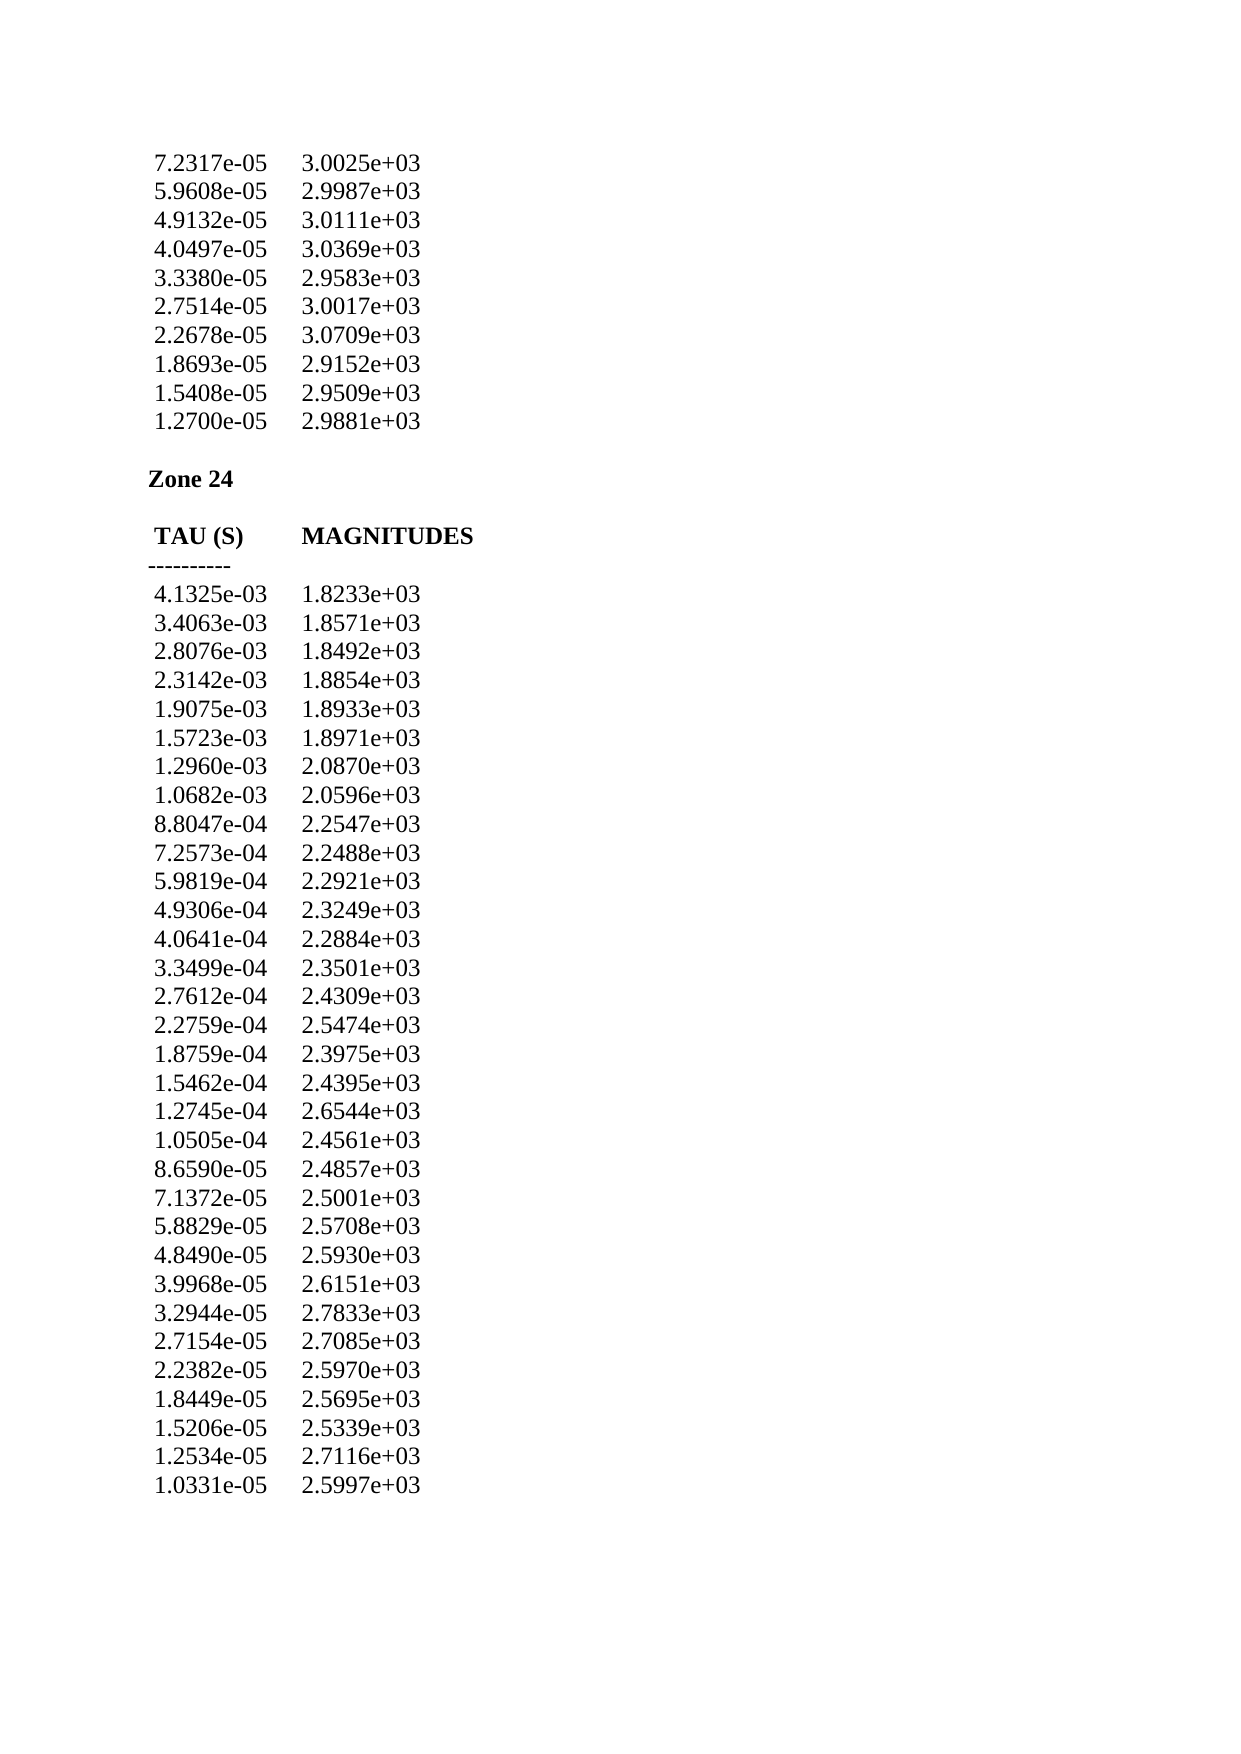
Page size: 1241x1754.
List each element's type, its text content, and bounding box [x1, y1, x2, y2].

text 3.9968e-05 2.6151e+03 [148, 1269, 1093, 1298]
text 8.8047e-04 2.2547e+03 [148, 809, 1093, 838]
text 1.8759e-04 2.3975e+03 [148, 1039, 1093, 1068]
text 1.2745e-04 2.6544e+03 [148, 1096, 1093, 1125]
text 4.0497e-05 3.0369e+03 [148, 234, 1093, 263]
text 2.2382e-05 2.5970e+03 [148, 1355, 1093, 1384]
text 4.0641e-04 2.2884e+03 [148, 924, 1093, 953]
text 1.8449e-05 2.5695e+03 [148, 1384, 1093, 1413]
text 2.7612e-04 2.4309e+03 [148, 981, 1093, 1010]
text 2.2678e-05 3.0709e+03 [148, 320, 1093, 349]
text 5.9819e-04 2.2921e+03 [148, 866, 1093, 895]
text 3.2944e-05 2.7833e+03 [148, 1298, 1093, 1326]
text 1.8693e-05 2.9152e+03 [148, 349, 1093, 378]
text 1.0505e-04 2.4561e+03 [148, 1125, 1093, 1154]
text Zone 24 [148, 464, 1093, 493]
text 1.2534e-05 2.7116e+03 [148, 1441, 1093, 1470]
text TAU (S) MAGNITUDES [148, 521, 1093, 550]
text 7.1372e-05 2.5001e+03 [148, 1183, 1093, 1211]
text 7.2317e-05 3.0025e+03 [148, 148, 1093, 176]
text 1.2700e-05 2.9881e+03 [148, 406, 1093, 435]
text 2.3142e-03 1.8854e+03 [148, 665, 1093, 694]
text 4.9306e-04 2.3249e+03 [148, 895, 1093, 924]
text 7.2573e-04 2.2488e+03 [148, 838, 1093, 866]
text 3.4063e-03 1.8571e+03 [148, 608, 1093, 636]
text 1.5462e-04 2.4395e+03 [148, 1068, 1093, 1096]
text 8.6590e-05 2.4857e+03 [148, 1154, 1093, 1183]
text ---------- [148, 550, 1093, 579]
text 1.5408e-05 2.9509e+03 [148, 378, 1093, 406]
text 4.1325e-03 1.8233e+03 [148, 579, 1093, 608]
text 2.7514e-05 3.0017e+03 [148, 291, 1093, 320]
text 2.2759e-04 2.5474e+03 [148, 1010, 1093, 1039]
text 1.2960e-03 2.0870e+03 [148, 751, 1093, 780]
text 5.9608e-05 2.9987e+03 [148, 176, 1093, 205]
text 2.7154e-05 2.7085e+03 [148, 1326, 1093, 1355]
text 1.9075e-03 1.8933e+03 [148, 694, 1093, 723]
text 1.5206e-05 2.5339e+03 [148, 1413, 1093, 1441]
text 4.9132e-05 3.0111e+03 [148, 205, 1093, 234]
text 3.3499e-04 2.3501e+03 [148, 953, 1093, 981]
text 2.8076e-03 1.8492e+03 [148, 636, 1093, 665]
text 5.8829e-05 2.5708e+03 [148, 1211, 1093, 1240]
text 3.3380e-05 2.9583e+03 [148, 263, 1093, 291]
text 4.8490e-05 2.5930e+03 [148, 1240, 1093, 1269]
text 1.0682e-03 2.0596e+03 [148, 780, 1093, 809]
text 1.5723e-03 1.8971e+03 [148, 723, 1093, 751]
text 1.0331e-05 2.5997e+03 [148, 1470, 1093, 1499]
